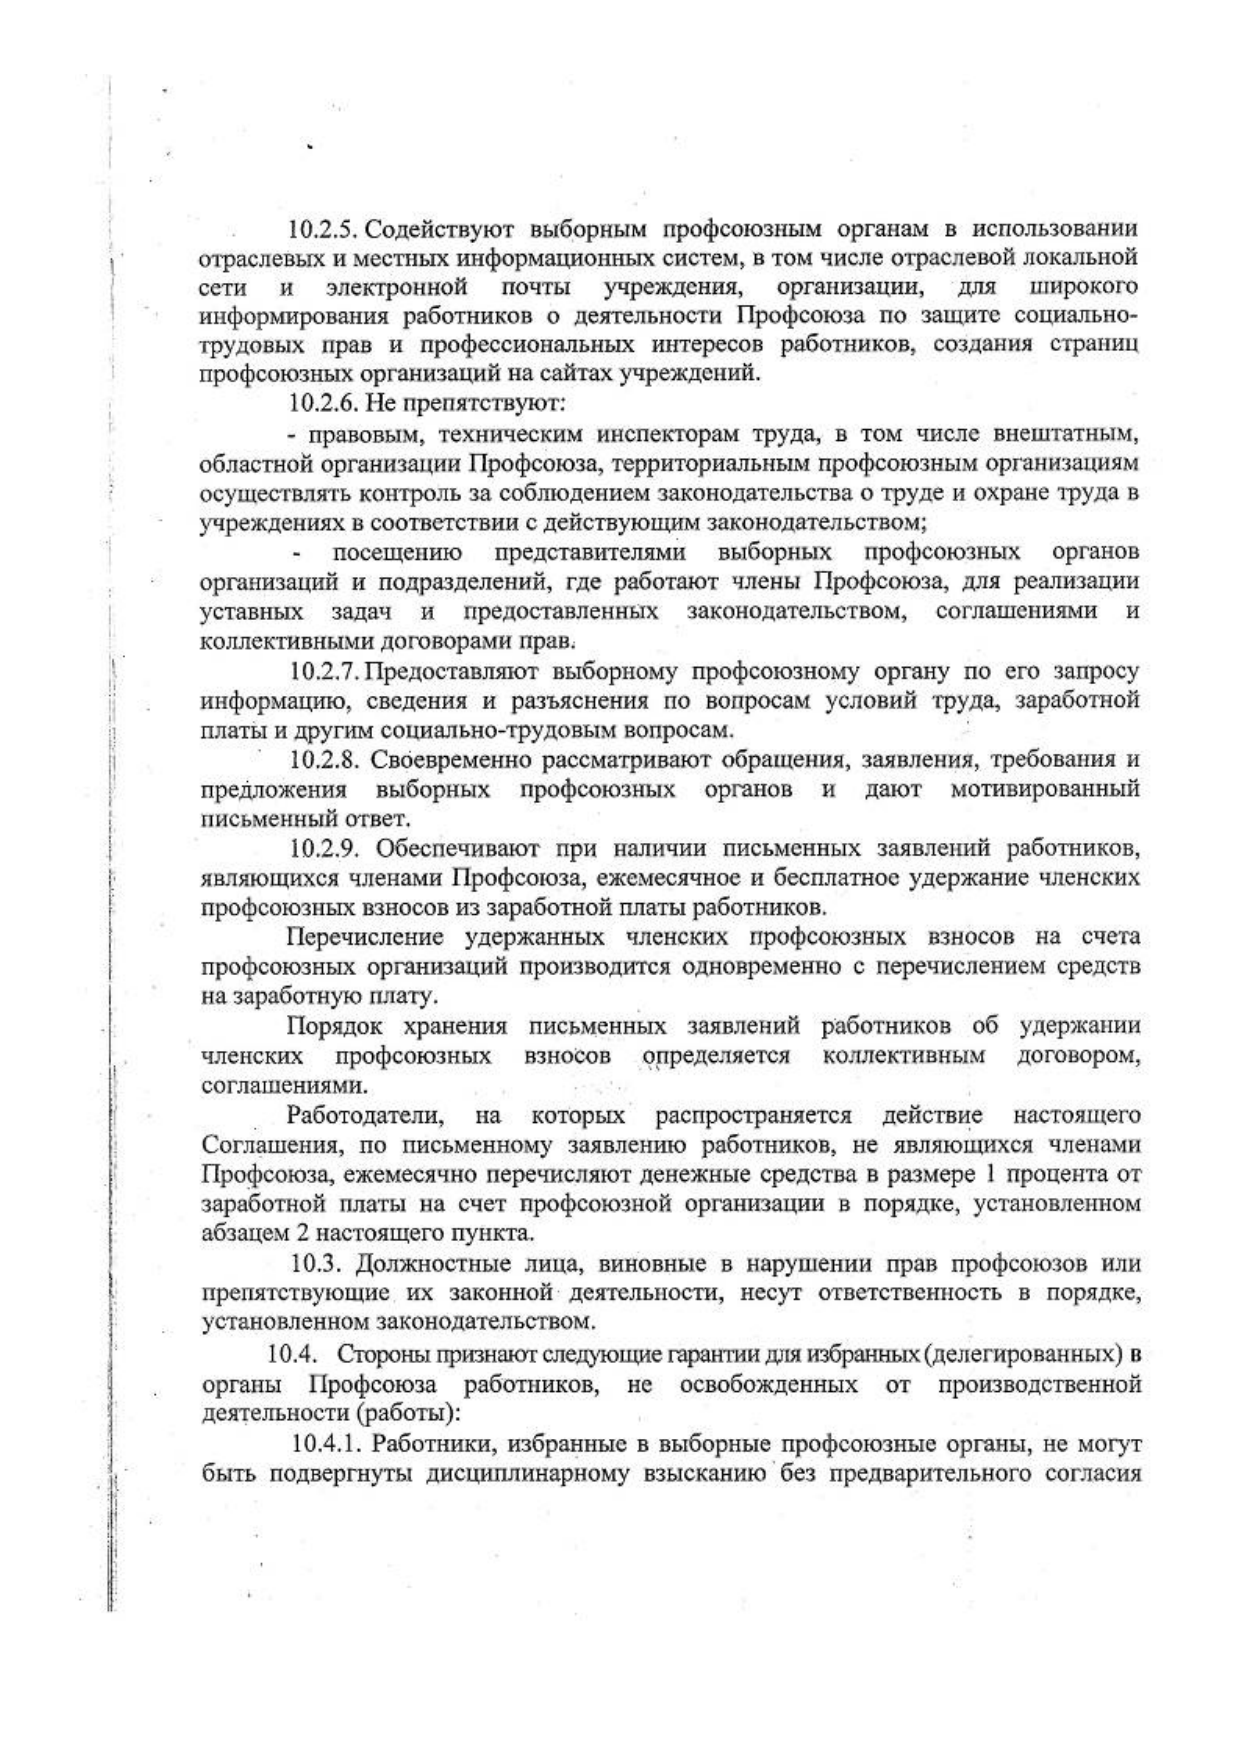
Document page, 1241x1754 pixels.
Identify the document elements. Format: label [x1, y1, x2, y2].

picture [75, 74, 1166, 1621]
